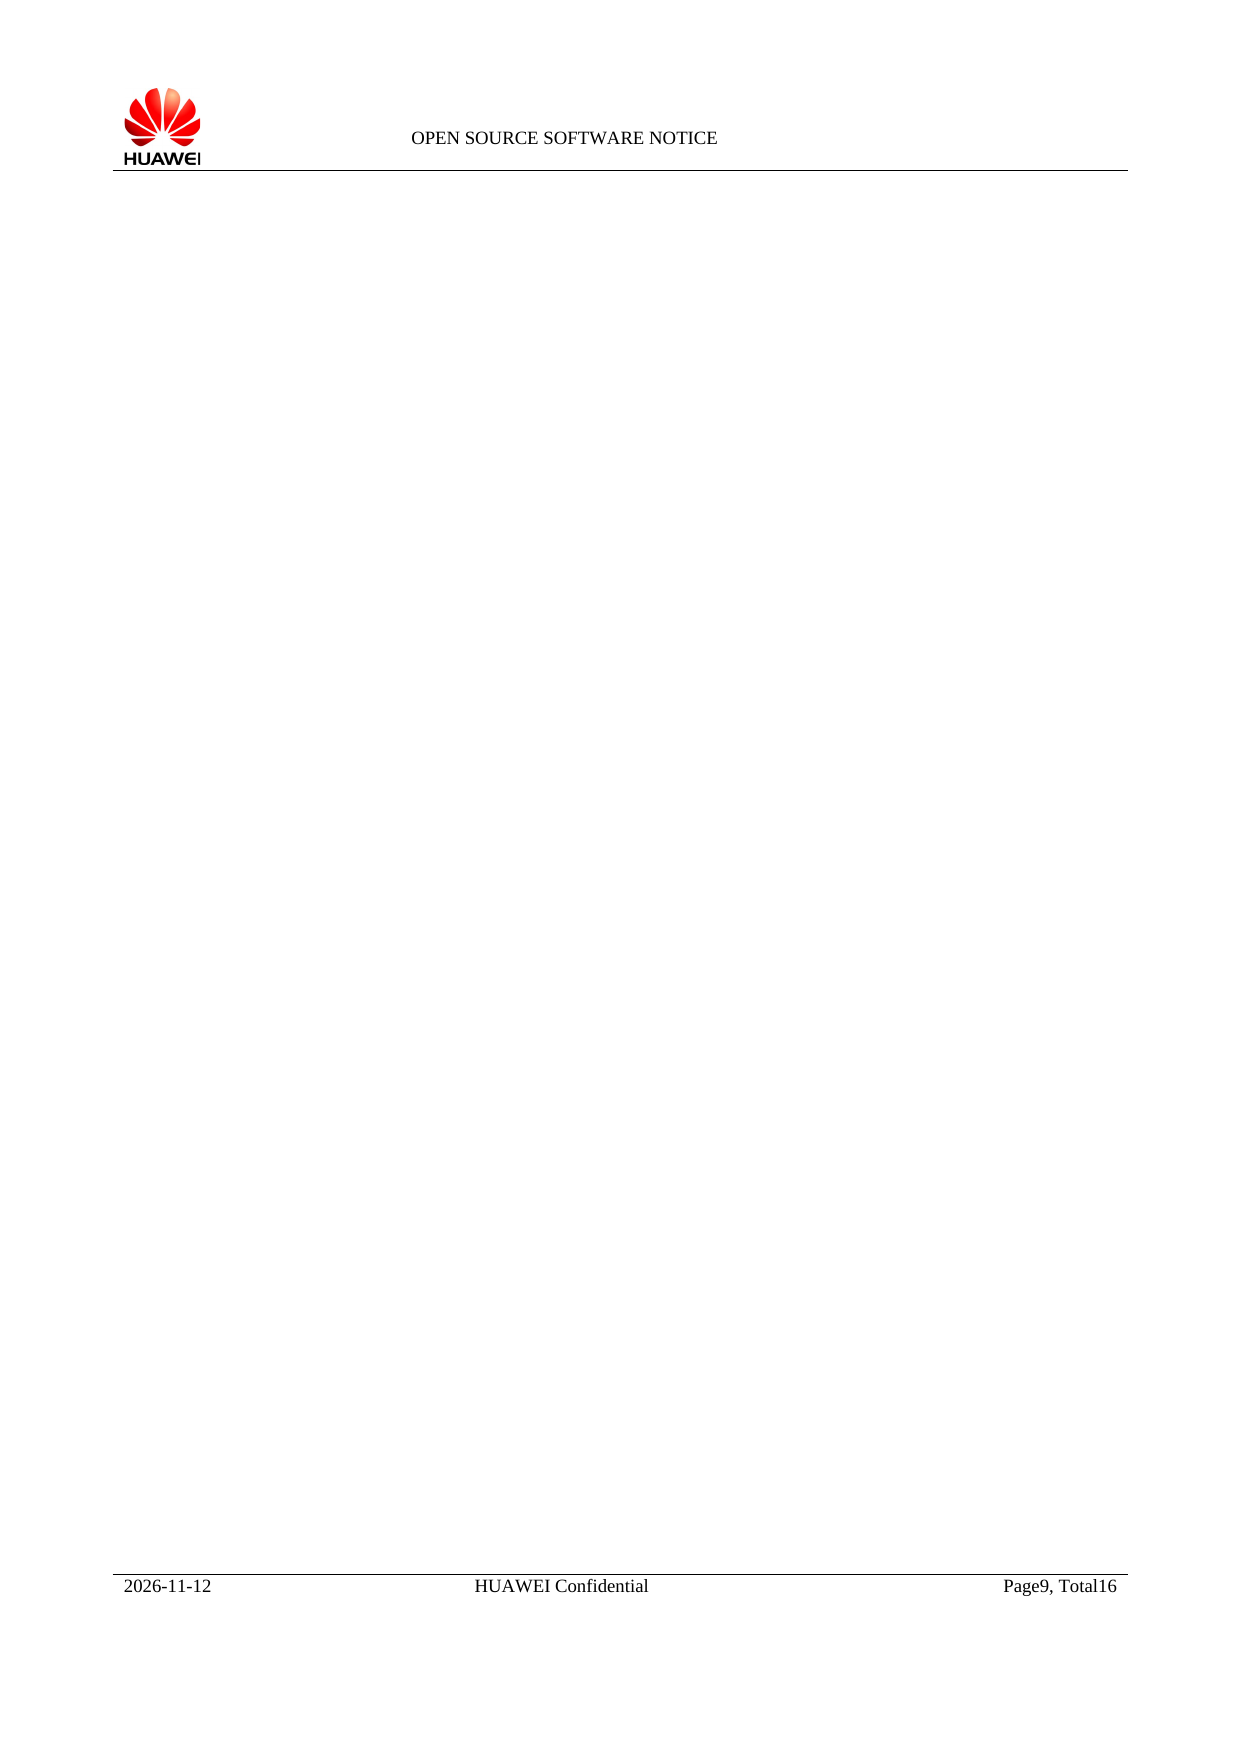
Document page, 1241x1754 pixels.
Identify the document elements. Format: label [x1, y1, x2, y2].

picture [124, 88, 201, 165]
